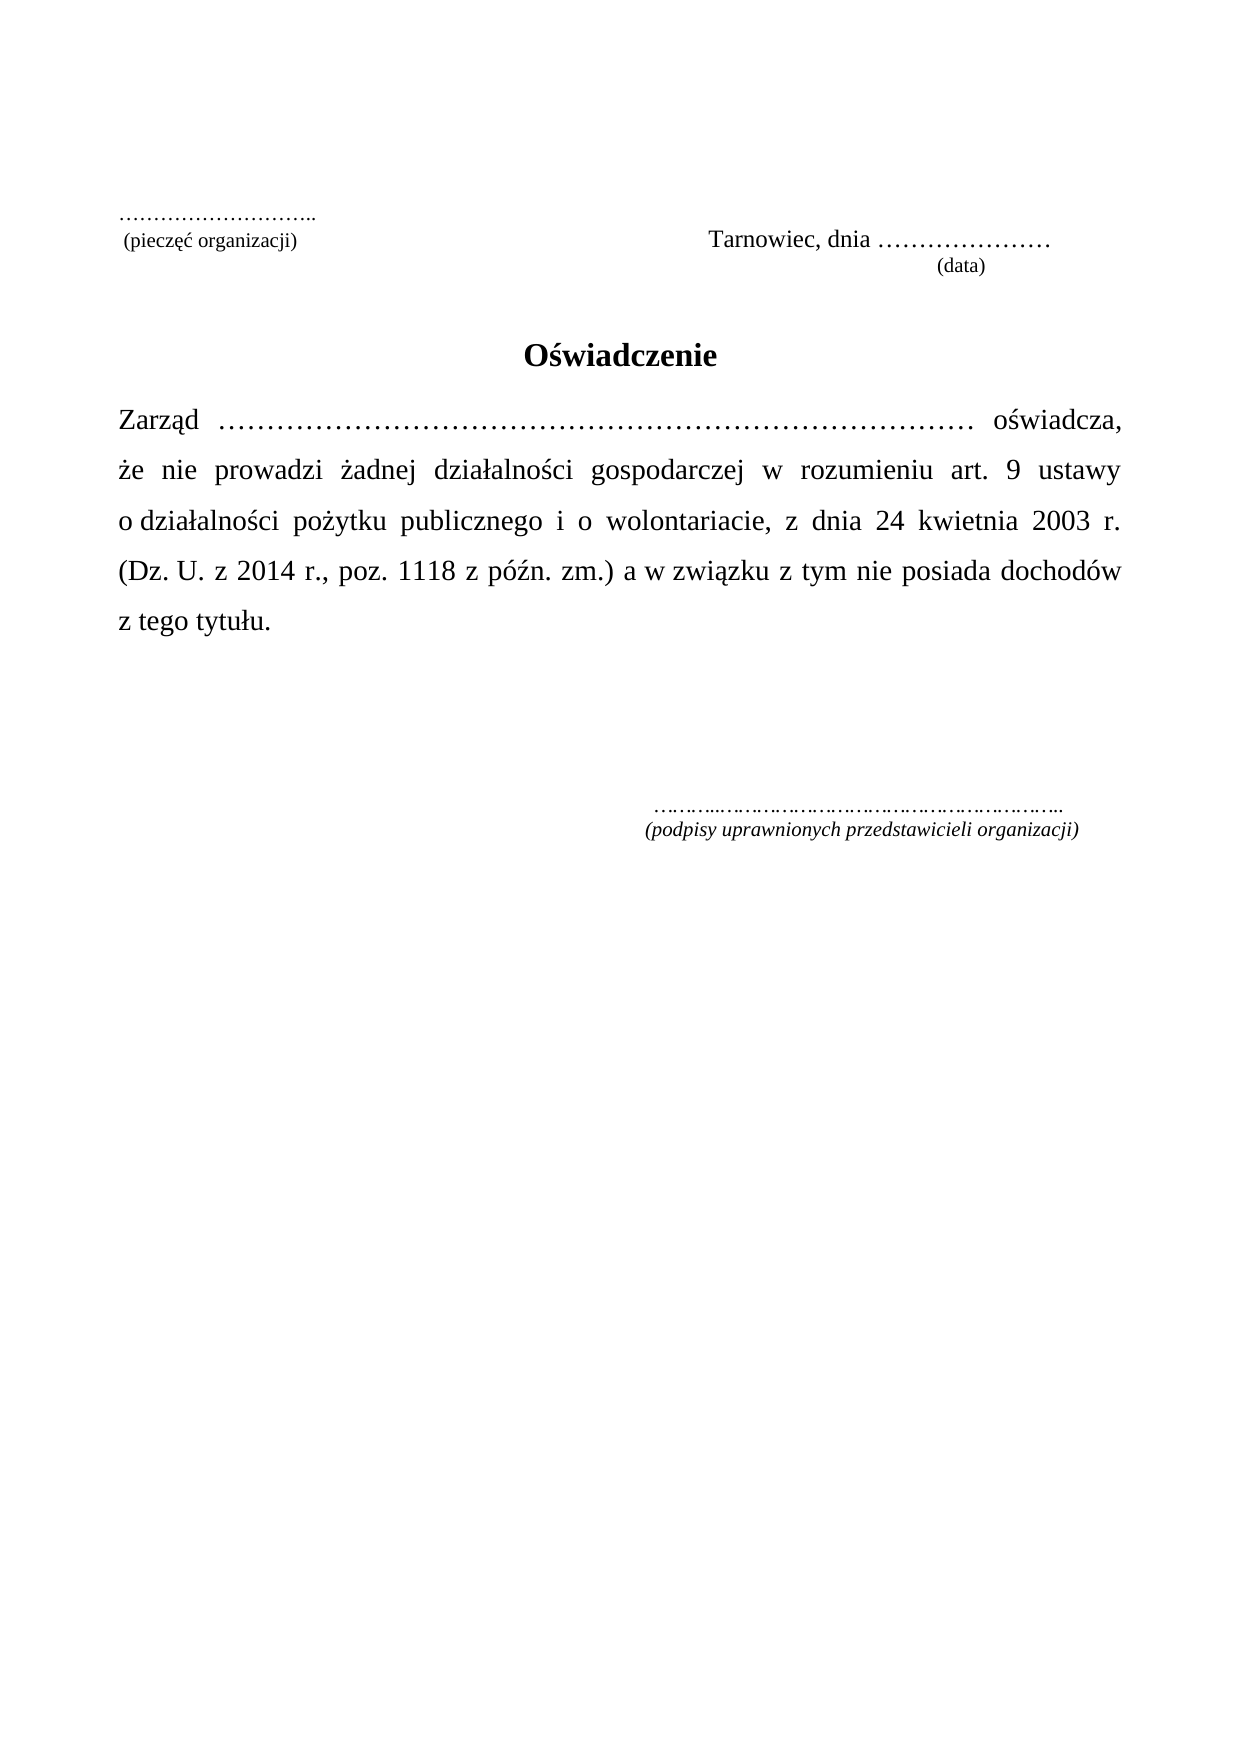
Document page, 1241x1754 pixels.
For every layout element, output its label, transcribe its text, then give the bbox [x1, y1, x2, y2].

text (pieczęć organizacji) Tarnowiec, dnia ………………… [118, 224, 1122, 253]
text (data) [118, 253, 1122, 277]
text ……………………….. [118, 200, 1122, 224]
text Zarząd …………………………………………………………………… oświadcza, że nie prowadzi żadnej działalności gospodarczej w rozumieniu art. 9 ustawy o działalności pożytku publicznego i o wolontariacie, z dnia 24 kwietnia 2003 r. (Dz. U. z 2014 r., poz. 1118 z późn. zm.) a w związku z tym nie posiada dochodów z tego tytułu. [118, 402, 1122, 637]
text Oświadczenie [118, 335, 1122, 373]
text ………..……………………………………………….. (podpisy uprawnionych przedstawicieli organizacji) [118, 793, 1122, 841]
